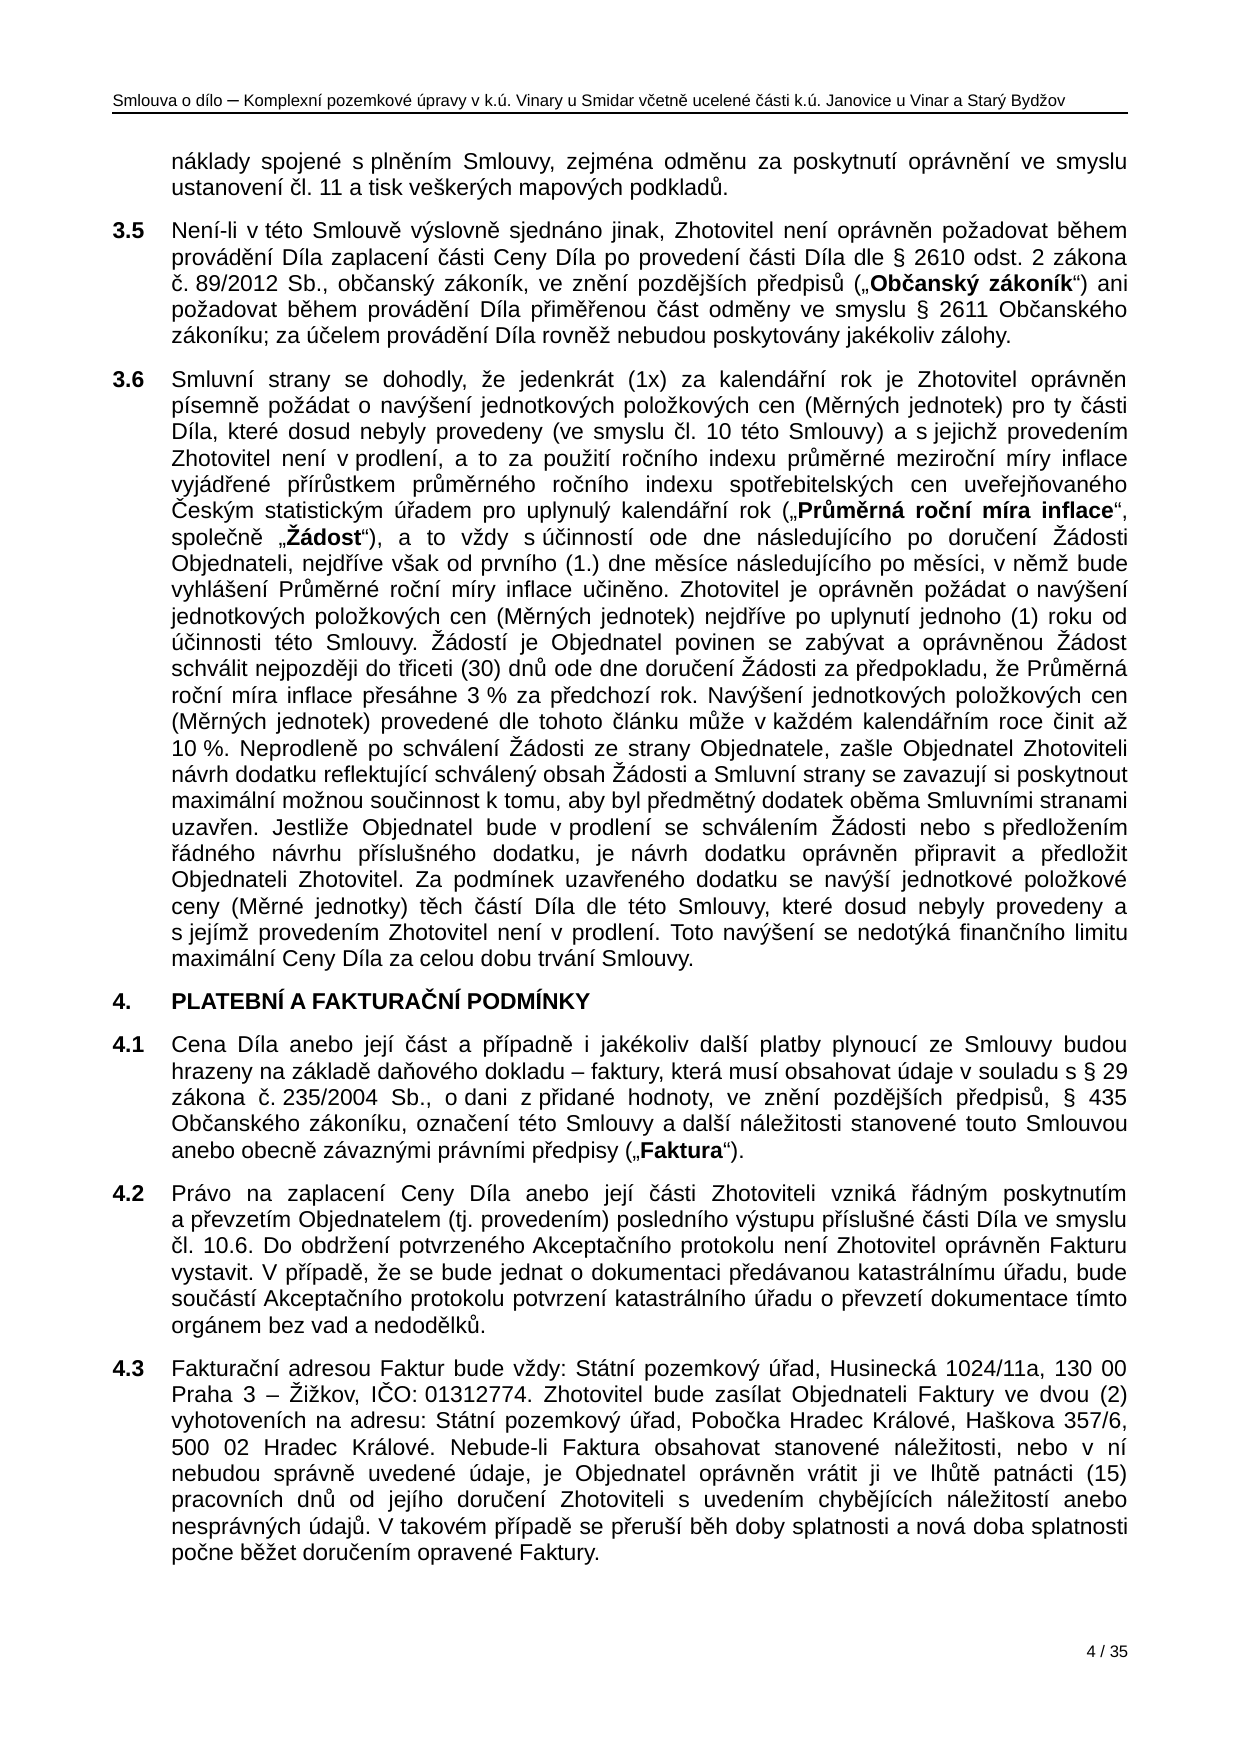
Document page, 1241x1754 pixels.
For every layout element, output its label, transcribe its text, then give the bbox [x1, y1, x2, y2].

text Fakturační adresou Faktur bude vždy: Státní pozemkový úřad, Husinecká 1024/11a, 130 00 Praha 3 – Žižkov, IČO: 01312774. Zhotovitel bude zasílat Objednateli Faktury ve dvou (2) vyhotoveních na adresu: Státní pozemkový úřad, Pobočka Hradec Králové, Haškova 357/6, 500 02 Hradec Králové. Nebude-li Faktura obsahovat stanovené náležitosti, nebo v ní nebudou správně uvedené údaje, je Objednatel oprávněn vrátit ji ve lhůtě patnácti (15) pracovních dnů od jejího doručení Zhotoviteli s uvedením chybějících náležitostí anebo nesprávných údajů. V takovém případě se přeruší běh doby splatnosti a nová doba splatnosti počne běžet doručením opravené Faktury. [112, 1354, 1128, 1565]
text Právo na zaplacení Ceny Díla anebo její části Zhotoviteli vzniká řádným poskytnutím a převzetím Objednatelem (tj. provedením) posledního výstupu příslušné části Díla ve smyslu čl. 10.6. Do obdržení potvrzeného Akceptačního protokolu není Zhotovitel oprávněn Fakturu vystavit. V případě, že se bude jednat o dokumentaci předávanou katastrálnímu úřadu, bude součástí Akceptačního protokolu potvrzení katastrálního úřadu o převzetí dokumentace tímto orgánem bez vad a nedodělků. [112, 1180, 1128, 1338]
text Není-li v této Smlouvě výslovně sjednáno jinak, Zhotovitel není oprávněn požadovat během provádění Díla zaplacení části Ceny Díla po provedení části Díla dle § 2610 odst. 2 zákona č. 89/2012 Sb., občanský zákoník, ve znění pozdějších předpisů („Občanský zákoník“) ani požadovat během provádění Díla přiměřenou část odměny ve smyslu § 2611 Občanského zákoníku; za účelem provádění Díla rovněž nebudou poskytovány jakékoliv zálohy. [112, 217, 1128, 349]
text Smluvní strany se dohodly, že jedenkrát (1x) za kalendářní rok je Zhotovitel oprávněn písemně požádat o navýšení jednotkových položkových cen (Měrných jednotek) pro ty části Díla, které dosud nebyly provedeny (ve smyslu čl. 10 této Smlouvy) a s jejichž provedením Zhotovitel není v prodlení, a to za použití ročního indexu průměrné meziroční míry inflace vyjádřené přírůstkem průměrného ročního indexu spotřebitelských cen uveřejňovaného Českým statistickým úřadem pro uplynulý kalendářní rok („Průměrná roční míra inflace“, společně „Žádost“), a to vždy s účinností ode dne následujícího po doručení Žádosti Objednateli, nejdříve však od prvního (1.) dne měsíce následujícího po měsíci, v němž bude vyhlášení Průměrné roční míry inflace učiněno. Zhotovitel je oprávněn požádat o navýšení jednotkových položkových cen (Měrných jednotek) nejdříve po uplynutí jednoho (1) roku od účinnosti této Smlouvy. Žádostí je Objednatel povinen se zabývat a oprávněnou Žádost schválit nejpozději do třiceti (30) dnů ode dne doručení Žádosti za předpokladu, že Průměrná roční míra inflace přesáhne 3 % za předchozí rok. Navýšení jednotkových položkových cen (Měrných jednotek) provedené dle tohoto článku může v každém kalendářním roce činit až 10 %. Neprodleně po schválení Žádosti ze strany Objednatele, zašle Objednatel Zhotoviteli návrh dodatku reflektující schválený obsah Žádosti a Smluvní strany se zavazují si poskytnout maximální možnou součinnost k tomu, aby byl předmětný dodatek oběma Smluvními stranami uzavřen. Jestliže Objednatel bude v prodlení se schválením Žádosti nebo s předložením řádného návrhu příslušného dodatku, je návrh dodatku oprávněn připravit a předložit Objednateli Zhotovitel. Za podmínek uzavřeného dodatku se navýší jednotkové položkové ceny (Měrné jednotky) těch částí Díla dle této Smlouvy, které dosud nebyly provedeny a s jejímž provedením Zhotovitel není v prodlení. Toto navýšení se nedotýká finančního limitu maximální Ceny Díla za celou dobu trvání Smlouvy. [112, 366, 1128, 972]
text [112, 148, 1128, 200]
text Platební a fakturační podmínky [112, 988, 1128, 1015]
text Cena Díla anebo její část a případně i jakékoliv další platby plynoucí ze Smlouvy budou hrazeny na základě daňového dokladu – faktury, která musí obsahovat údaje v souladu s § 29 zákona č. 235/2004 Sb., o dani z přidané hodnoty, ve znění pozdějších předpisů, § 435 Občanského zákoníku, označení této Smlouvy a další náležitosti stanovené touto Smlouvou anebo obecně závaznými právními předpisy („Faktura“). [112, 1031, 1128, 1163]
